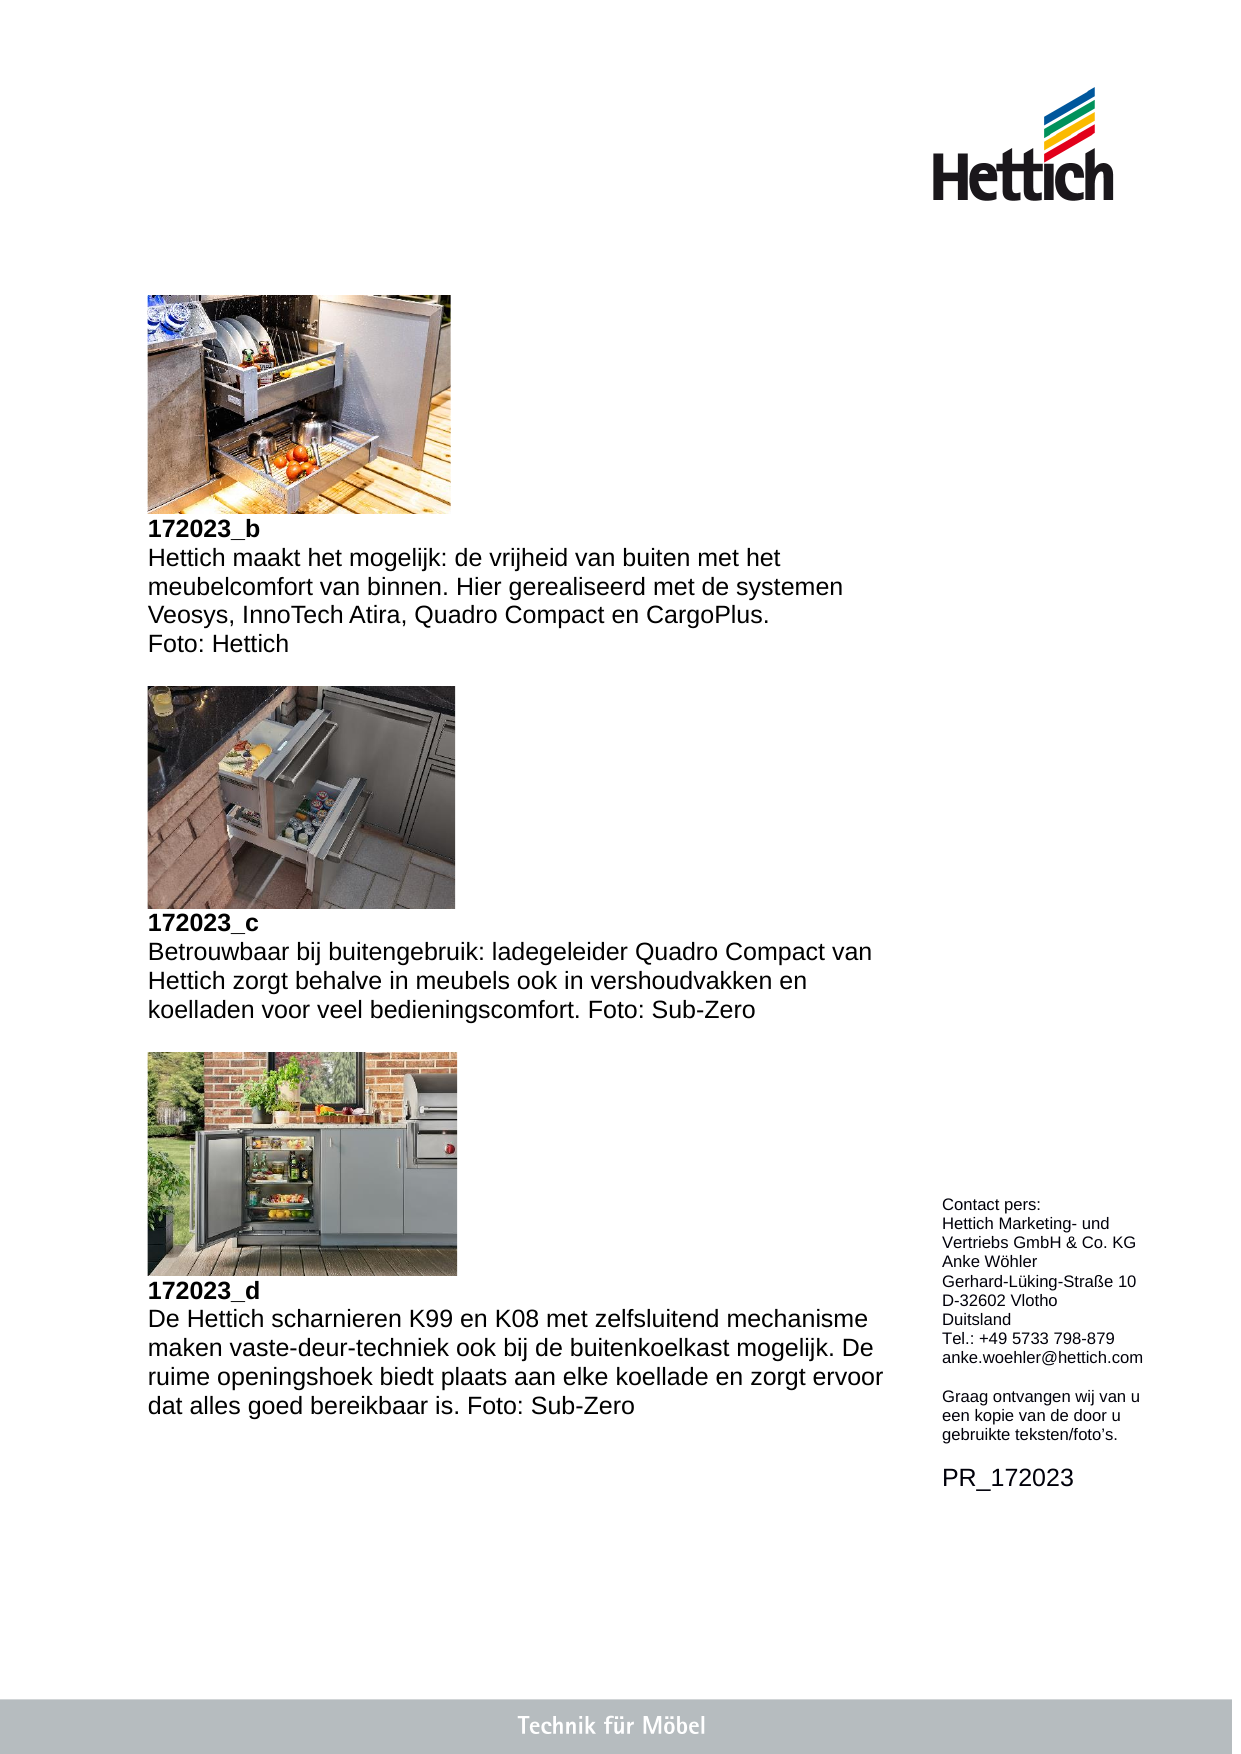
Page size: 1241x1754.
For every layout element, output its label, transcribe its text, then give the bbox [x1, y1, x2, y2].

picture [147, 295, 451, 514]
text 172023_c Betrouwbaar bij buitengebruik: ladegeleider Quadro Compact van Hettich zorgt behalve in meubels ook in vershoudvakken en koelladen voor veel bedieningscomfort. Foto: Sub-Zero [148, 908, 886, 1023]
text Hettich maakt het mogelijk: de vrijheid van buiten met het meubelcomfort van binnen. Hier gerealiseerd met de systemen Veosys, InnoTech Atira, Quadro Compact en CargoPlus. Foto: Hettich [148, 543, 886, 658]
picture [147, 1052, 458, 1276]
text De Hettich scharnieren K99 en K08 met zelfsluitend mechanisme maken vaste-deur-techniek ook bij de buitenkoelkast mogelijk. De ruime openingshoek biedt plaats aan elke koellade en zorgt ervoor dat alles goed bereikbaar is. Foto: Sub-Zero [148, 1304, 886, 1419]
text 172023_b [148, 514, 886, 543]
picture [0, 1636, 1232, 1754]
picture [0, 6, 1237, 263]
text 172023_d [148, 1276, 886, 1304]
picture [147, 686, 456, 909]
